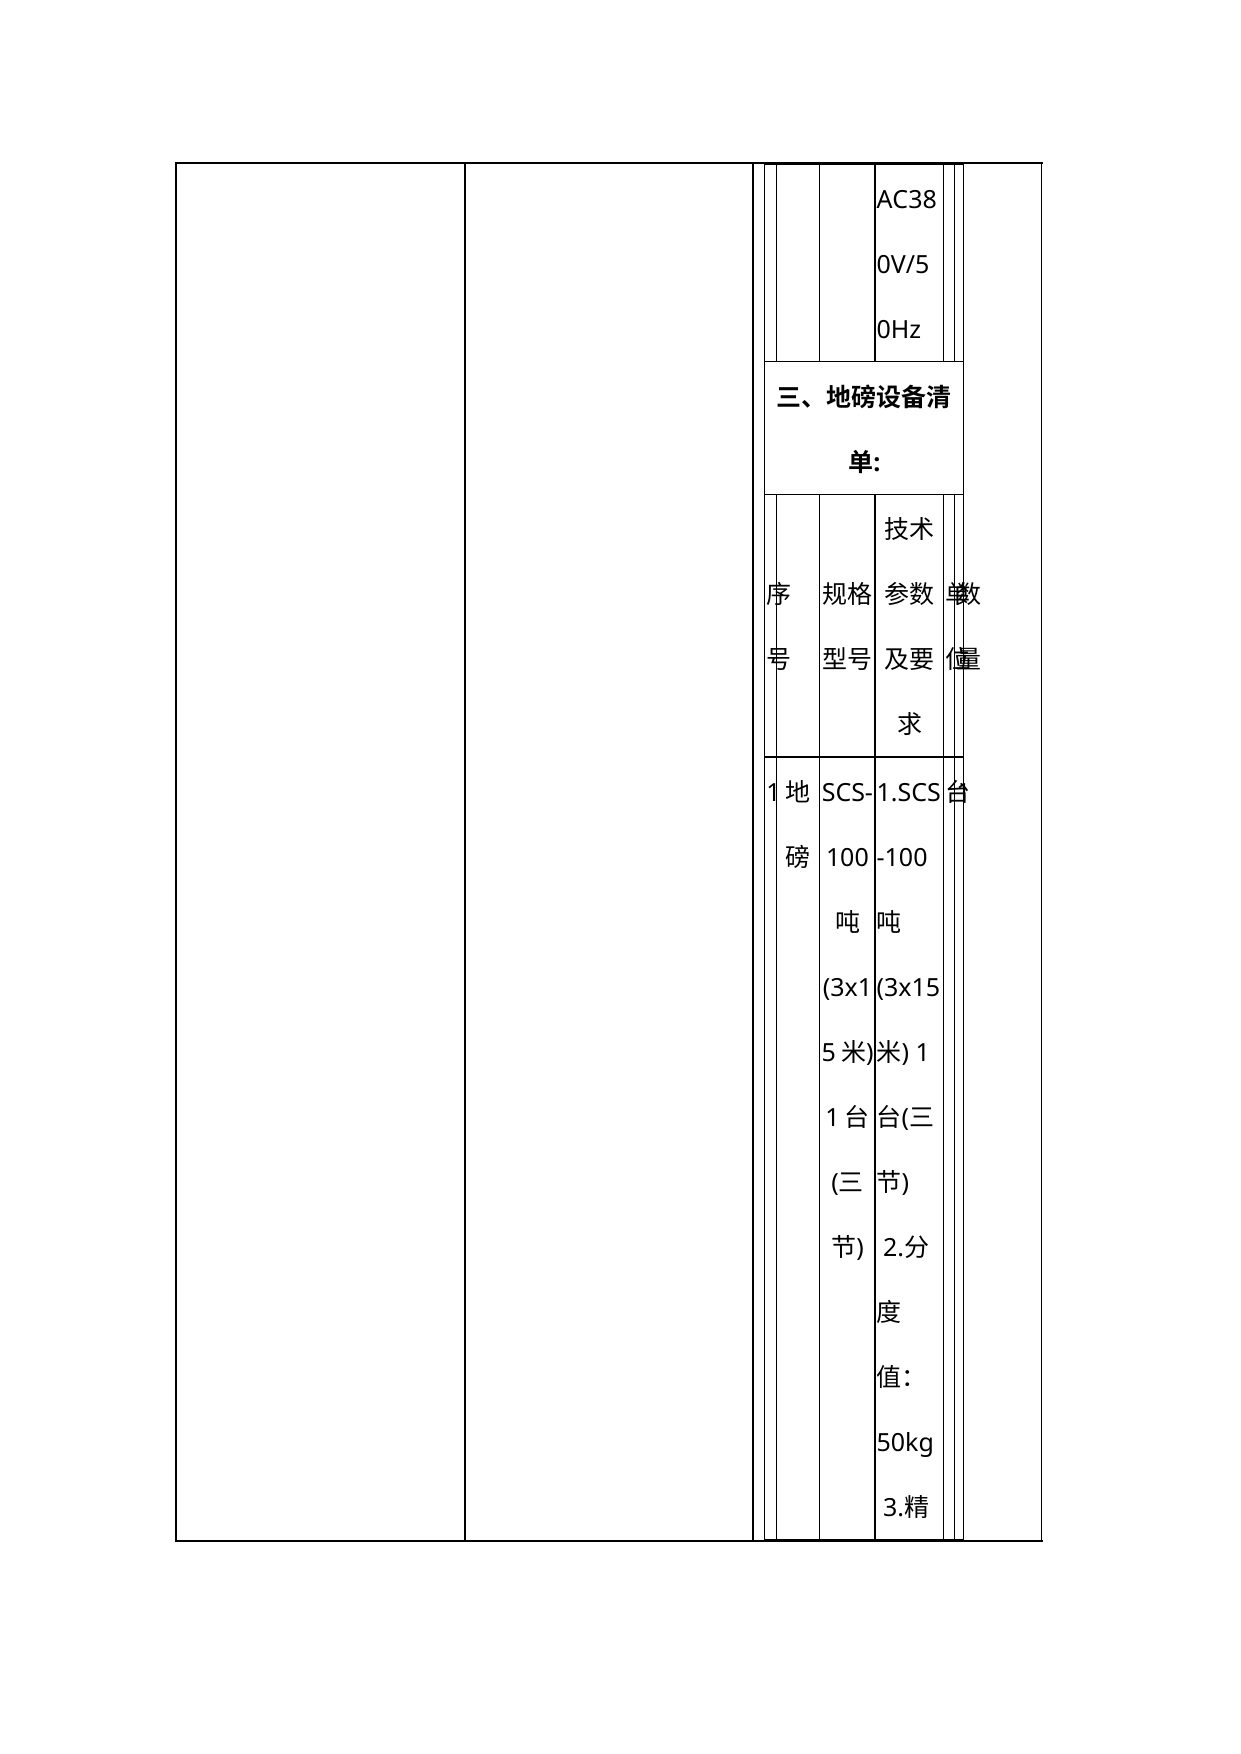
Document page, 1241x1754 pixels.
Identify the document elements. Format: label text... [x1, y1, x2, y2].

table_cell [765, 758, 776, 1539]
table_cell 1 [177, 164, 464, 1540]
table_cell [944, 758, 954, 1539]
table_cell [765, 362, 963, 494]
table_cell [944, 495, 954, 756]
table_cell [955, 794, 963, 800]
table_cell [765, 495, 776, 756]
table_cell [777, 495, 819, 756]
table_cell [955, 165, 963, 361]
table_cell [876, 495, 943, 756]
table_cell [820, 495, 874, 756]
table_cell [964, 164, 1041, 1540]
table_cell [876, 758, 943, 1539]
table_cell [955, 669, 963, 756]
table_cell [876, 165, 943, 361]
table_cell [820, 165, 874, 361]
table_cell [955, 495, 963, 586]
table_cell [765, 165, 776, 361]
table_cell [955, 758, 963, 788]
table_cell [777, 165, 819, 361]
table_cell [955, 802, 963, 1539]
table_cell [944, 165, 954, 361]
table_cell [777, 758, 819, 1539]
table_cell [754, 164, 764, 1540]
table_cell [955, 601, 963, 652]
table_cell [466, 164, 752, 1540]
table_cell [820, 758, 874, 1539]
